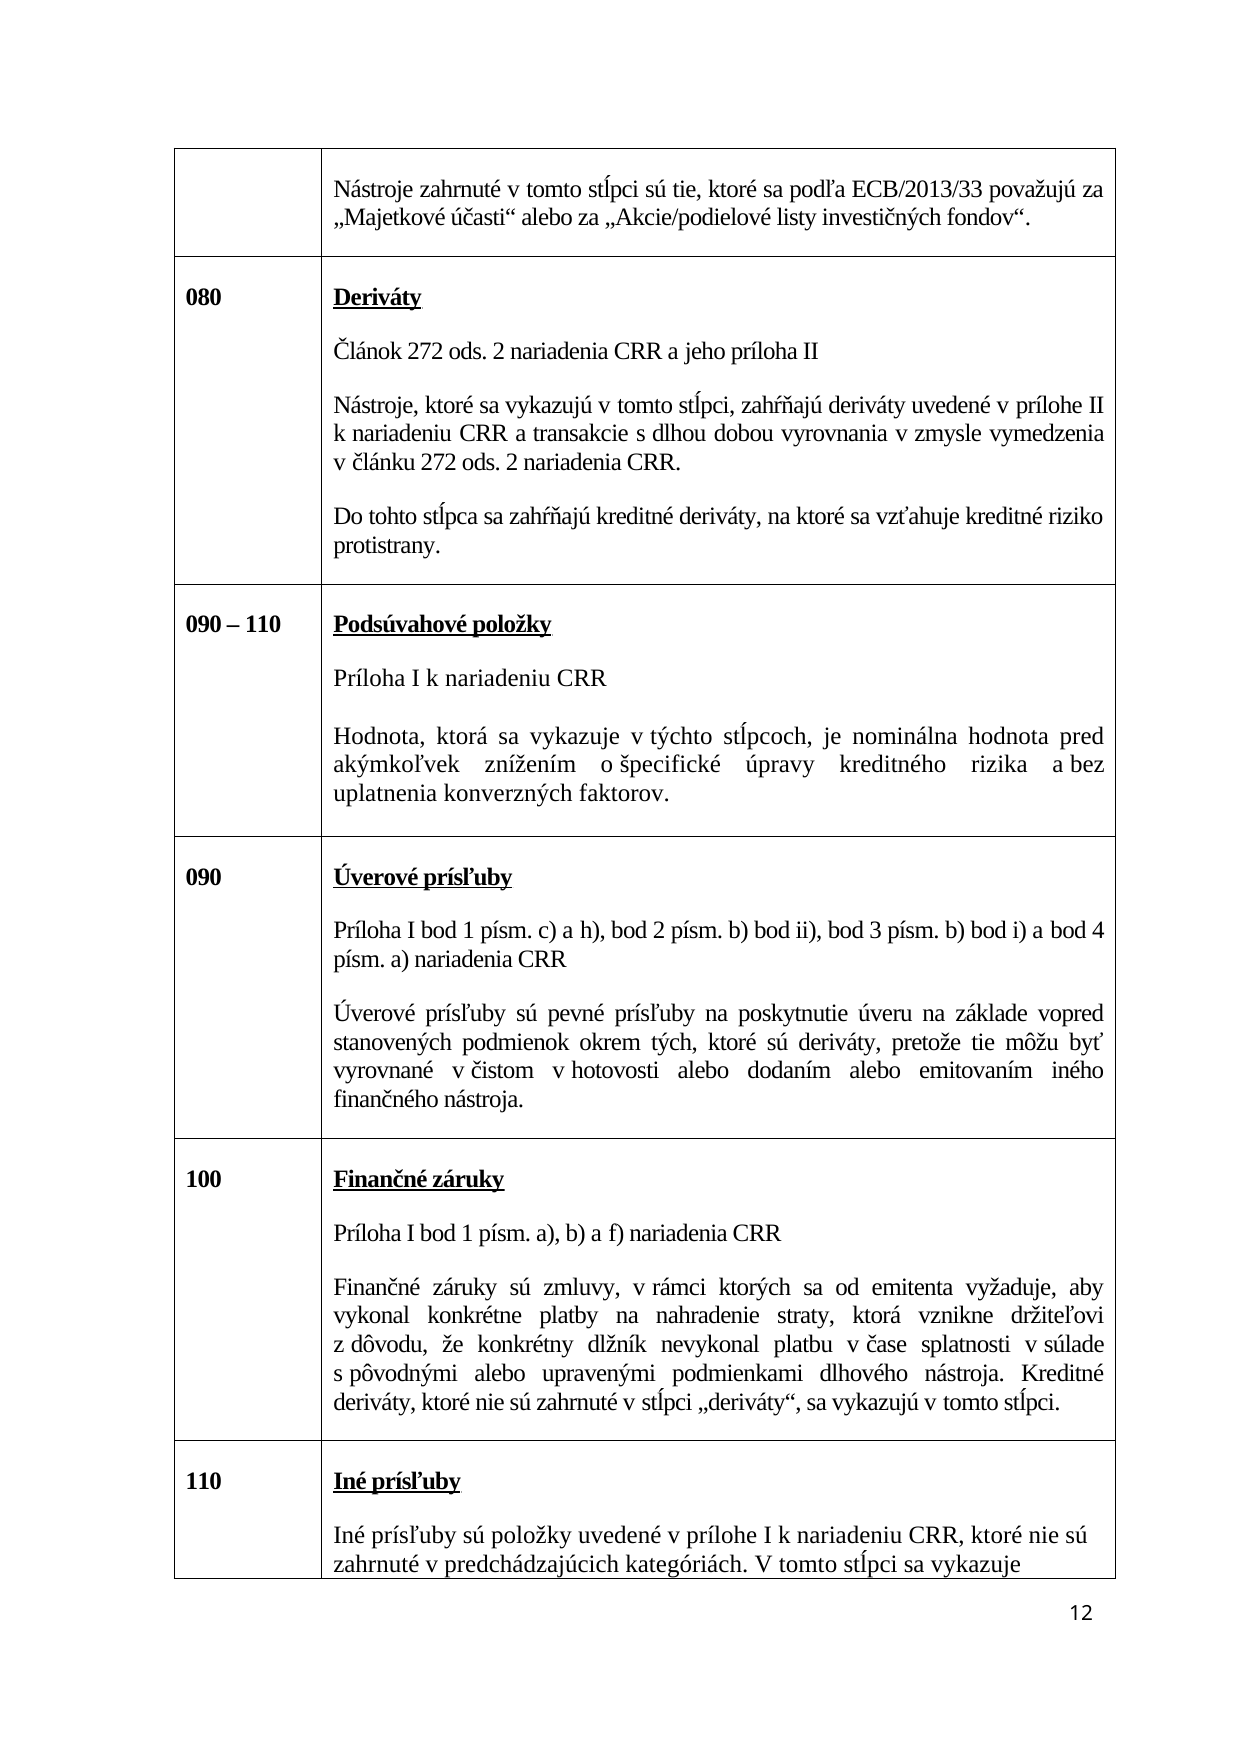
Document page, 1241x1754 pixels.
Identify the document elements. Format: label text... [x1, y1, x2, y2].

table_cell 080 [175, 257, 321, 583]
table_cell 090 [175, 837, 321, 1138]
table_cell 100 [175, 1139, 321, 1440]
table_cell Podsúvahové položky Príloha I k nariadeniu CRR Hodnota, ktorá sa vykazuje v týchto stĺpcoch, je nominálna hodnota pred akýmkoľvek znížením o špecifické úpravy kreditného rizika a bez uplatnenia konverzných faktorov. [322, 585, 1115, 836]
table_cell 090 –⁠ 110 [175, 585, 321, 836]
table_cell 70 [175, 149, 321, 256]
table_cell Úverové prísľuby Príloha I bod 1 písm. c) a h), bod 2 písm. b) bod ii), bod 3 písm. b) bod i) a bod 4 písm. a) nariadenia CRR Úverové prísľuby sú pevné prísľuby na poskytnutie úveru na základe vopred stanovených podmienok okrem tých, ktoré sú deriváty, pretože tie môžu byť vyrovnané v čistom v hotovosti alebo dodaním alebo emitovaním iného finančného nástroja. [322, 837, 1115, 1138]
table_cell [322, 149, 1115, 256]
table_cell 110 [175, 1441, 321, 1578]
table_cell Deriváty Článok 272 ods. 2 nariadenia CRR a jeho príloha II Nástroje, ktoré sa vykazujú v tomto stĺpci, zahŕňajú deriváty uvedené v prílohe II k nariadeniu CRR a transakcie s dlhou dobou vyrovnania v zmysle vymedzenia v článku 272 ods. 2 nariadenia CRR. Do tohto stĺpca sa zahŕňajú kreditné deriváty, na ktoré sa vzťahuje kreditné riziko protistrany. [322, 257, 1115, 583]
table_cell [322, 1441, 1115, 1578]
table_cell Finančné záruky Príloha I bod 1 písm. a), b) a f) nariadenia CRR Finančné záruky sú zmluvy, v rámci ktorých sa od emitenta vyžaduje, aby vykonal konkrétne platby na nahradenie straty, ktorá vznikne držiteľovi z dôvodu, že konkrétny dlžník nevykonal platbu v čase splatnosti v súlade s pôvodnými alebo upravenými podmienkami dlhového nástroja. Kreditné deriváty, ktoré nie sú zahrnuté v stĺpci „deriváty“, sa vykazujú v tomto stĺpci. [322, 1139, 1115, 1440]
